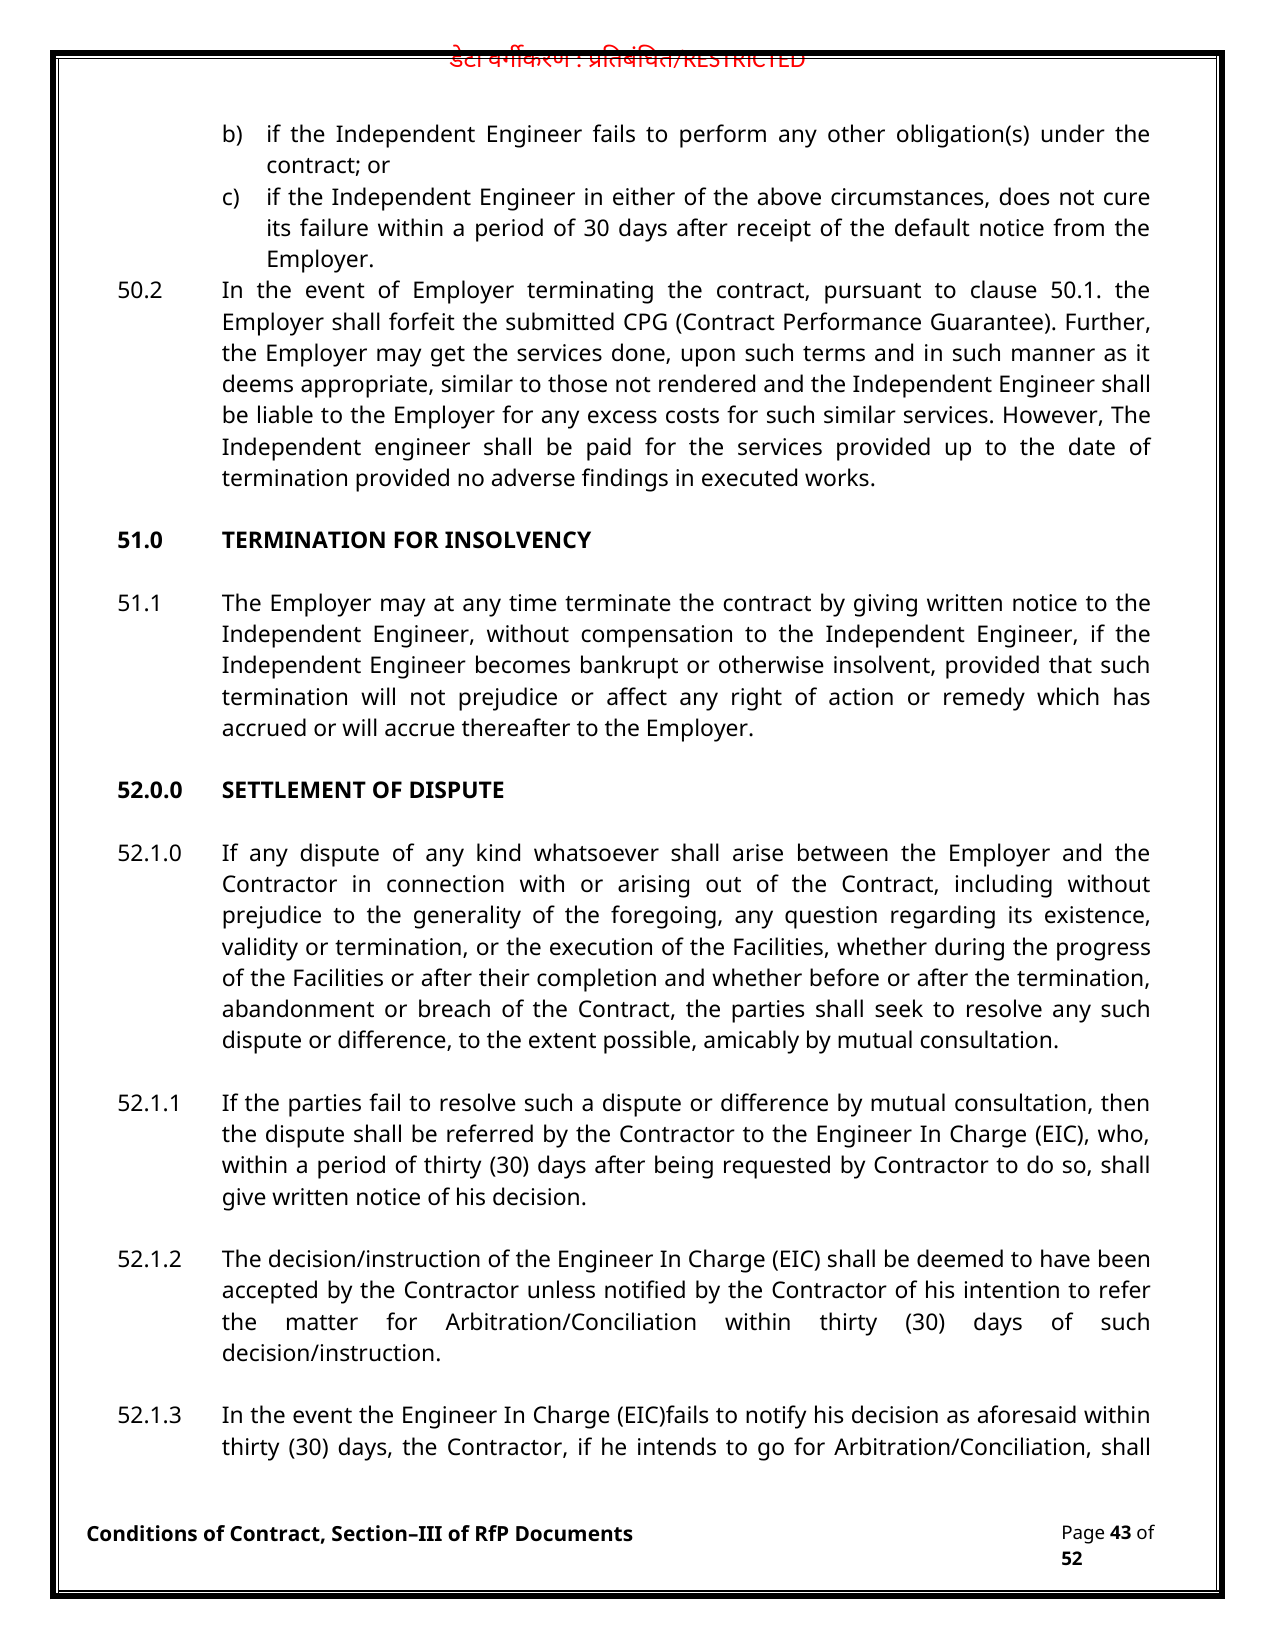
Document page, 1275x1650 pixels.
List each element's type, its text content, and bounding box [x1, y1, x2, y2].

text 50.2 In the event of Employer terminating the contract, pursuant to clause 50.1. the Employer shall forfeit the submitted CPG (Contract Performance Guarantee). Further, the Employer may get the services done, upon such terms and in such manner as it deems appropriate, similar to those not rendered and the Independent Engineer shall be liable to the Employer for any excess costs for such similar services. However, The Independent engineer shall be paid for the services provided up to the date of termination provided no adverse findings in executed works. [117, 274, 1152, 493]
list if the Independent Engineer fails to perform any other obligation(s) under the contract; or [222, 118, 1152, 181]
list if the Independent Engineer in either of the above circumstances, does not cure its failure within a period of 30 days after receipt of the default notice from the Employer. [222, 181, 1152, 274]
text 52.1.1 If the parties fail to resolve such a dispute or difference by mutual consultation, then the dispute shall be referred by the Contractor to the Engineer In Charge (EIC), who, within a period of thirty (30) days after being requested by Contractor to do so, shall give written notice of his decision. [117, 1087, 1152, 1212]
text 51.1 The Employer may at any time terminate the contract by giving written notice to the Independent Engineer, without compensation to the Independent Engineer, if the Independent Engineer becomes bankrupt or otherwise insolvent, provided that such termination will not prejudice or affect any right of action or remedy which has accrued or will accrue thereafter to the Employer. [117, 587, 1152, 743]
text 52.1.0 If any dispute of any kind whatsoever shall arise between the Employer and the Contractor in connection with or arising out of the Contract, including without prejudice to the generality of the foregoing, any question regarding its existence, validity or termination, or the execution of the Facilities, whether during the progress of the Facilities or after their completion and whether before or after the termination, abandonment or breach of the Contract, the parties shall seek to resolve any such dispute or difference, to the extent possible, amicably by mutual consultation. [117, 837, 1152, 1056]
text 52.1.2 The decision/instruction of the Engineer In Charge (EIC) shall be deemed to have been accepted by the Contractor unless notified by the Contractor of his intention to refer the matter for Arbitration/Conciliation within thirty (30) days of such decision/instruction. [117, 1243, 1152, 1368]
text 52.0.0 SETTLEMENT OF DISPUTE [117, 774, 1152, 806]
text 51.0 TERMINATION FOR INSOLVENCY [117, 524, 1152, 556]
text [117, 1399, 1152, 1462]
